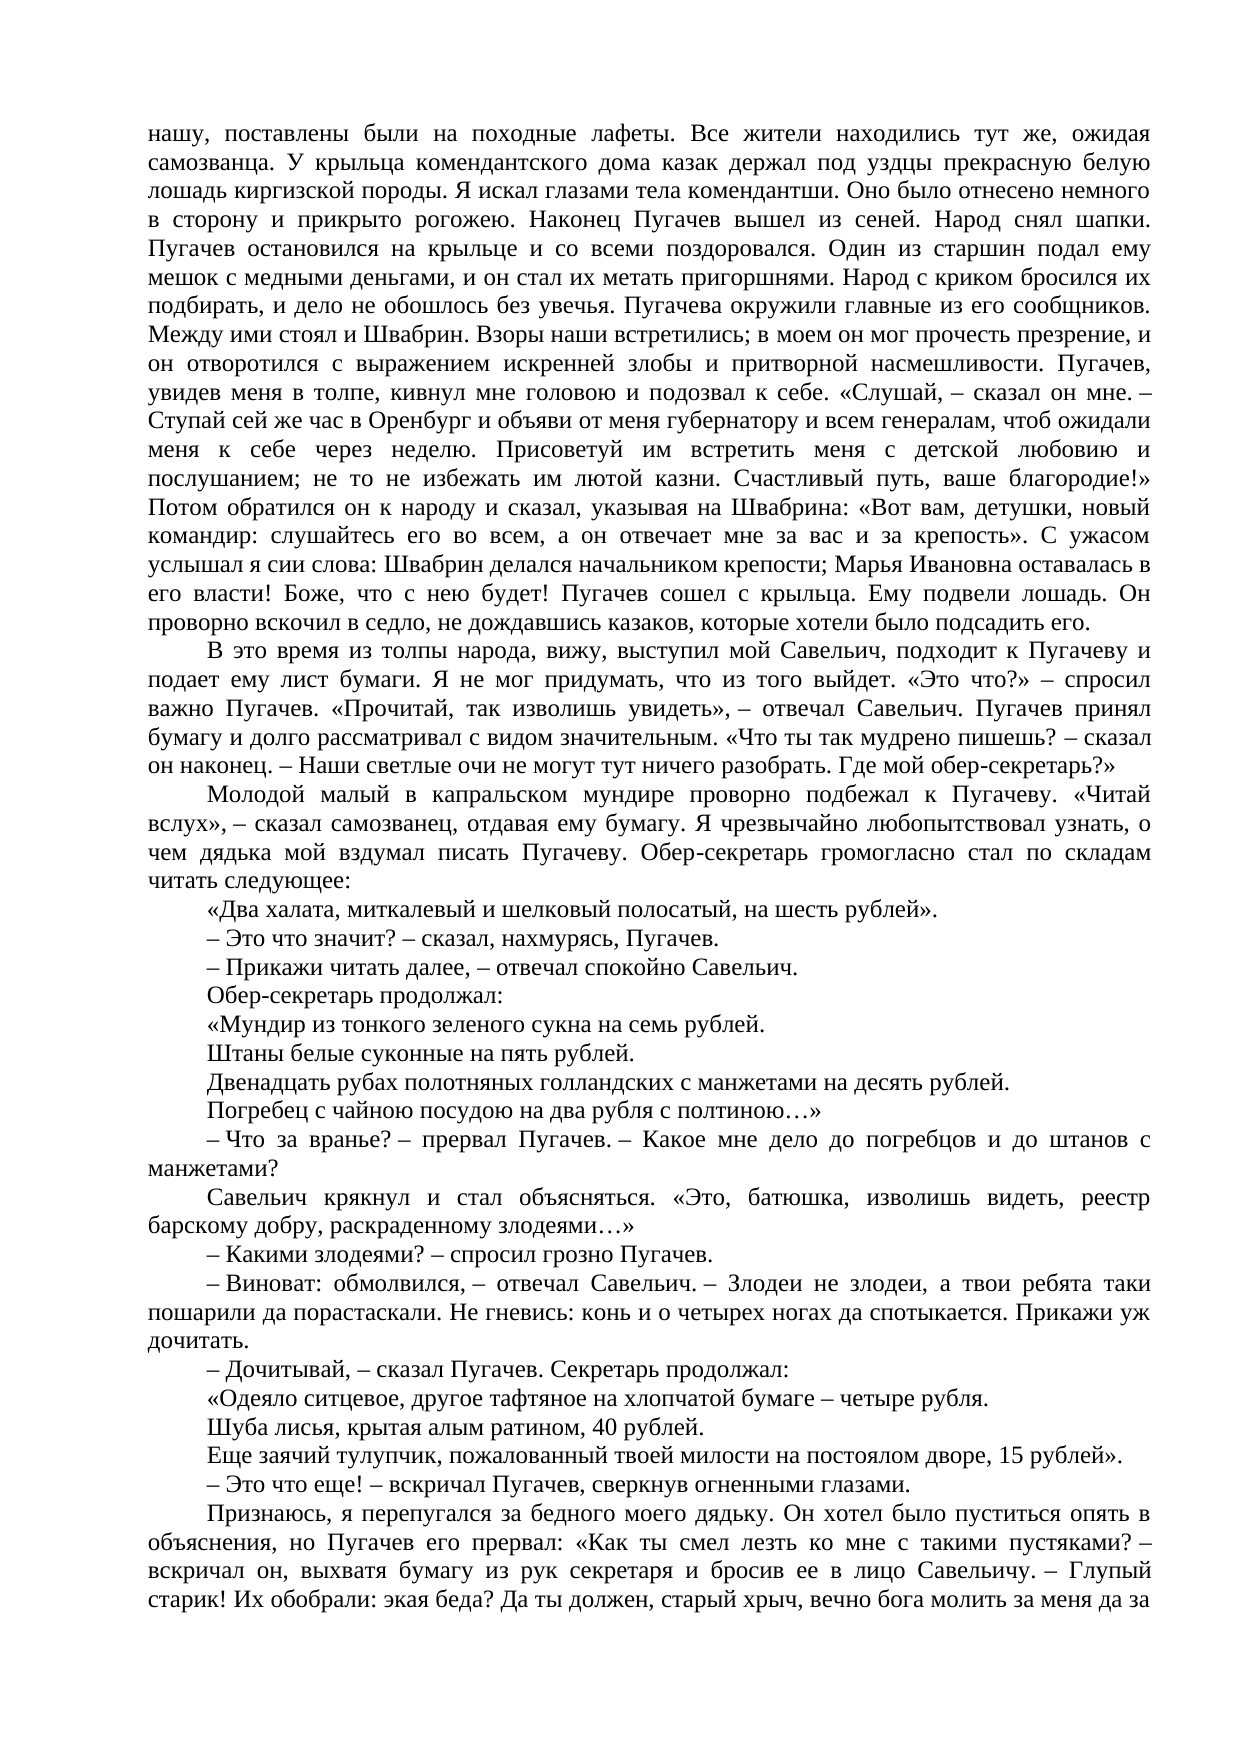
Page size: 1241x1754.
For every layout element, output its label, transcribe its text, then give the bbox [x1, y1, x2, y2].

text Штаны белые суконные на пять рублей. [148, 1038, 1152, 1067]
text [148, 118, 1152, 636]
text – Что за вранье? – прервал Пугачев. – Какое мне дело до погребцов и до штанов с манжетами? [148, 1124, 1152, 1182]
text – Это что значит? – сказал, нахмурясь, Пугачев. [148, 923, 1152, 952]
text «Одеяло ситцевое, другое тафтяное на хлопчатой бумаге – четыре рубля. [148, 1383, 1152, 1412]
text – Какими злодеями? – спросил грозно Пугачев. [148, 1239, 1152, 1268]
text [148, 1498, 1152, 1613]
text – Дочитывай, – сказал Пугачев. Секретарь продолжал: [148, 1354, 1152, 1383]
text – Прикажи читать далее, – отвечал спокойно Савельич. [148, 952, 1152, 981]
text – Это что еще! – вскричал Пугачев, сверкнув огненными глазами. [148, 1469, 1152, 1498]
text «Два халата, миткалевый и шелковый полосатый, на шесть рублей». [148, 894, 1152, 923]
text Обер-секретарь продолжал: [148, 981, 1152, 1009]
text В это время из толпы народа, вижу, выступил мой Савельич, подходит к Пугачеву и подает ему лист бумаги. Я не мог придумать, что из того выйдет. «Это что?» – спросил важно Пугачев. «Прочитай, так изволишь увидеть», – отвечал Савельич. Пугачев принял бумагу и долго рассматривал с видом значительным. «Что ты так мудрено пишешь? – сказал он наконец. – Наши светлые очи не могут тут ничего разобрать. Где мой обер-секретарь?» [148, 636, 1152, 779]
text «Мундир из тонкого зеленого сукна на семь рублей. [148, 1009, 1152, 1038]
text Молодой малый в капральском мундире проворно подбежал к Пугачеву. «Читай вслух», – сказал самозванец, отдавая ему бумагу. Я чрезвычайно любопытствовал узнать, о чем дядька мой вздумал писать Пугачеву. Обер-секретарь громогласно стал по складам читать следующее: [148, 779, 1152, 894]
text Погребец с чайною посудою на два рубля с полтиною…» [148, 1096, 1152, 1124]
text Савельич крякнул и стал объясняться. «Это, батюшка, изволишь видеть, реестр барскому добру, раскраденному злодеями…» [148, 1182, 1152, 1239]
text Двенадцать рубах полотняных голландских с манжетами на десять рублей. [148, 1067, 1152, 1096]
text – Виноват: обмолвился, – отвечал Савельич. – Злодеи не злодеи, а твои ребята таки пошарили да порастаскали. Не гневись: конь и о четырех ногах да спотыкается. Прикажи уж дочитать. [148, 1268, 1152, 1354]
text Еще заячий тулупчик, пожалованный твоей милости на постоялом дворе, 15 рублей». [148, 1441, 1152, 1469]
text Шуба лисья, крытая алым ратином, 40 рублей. [148, 1412, 1152, 1441]
